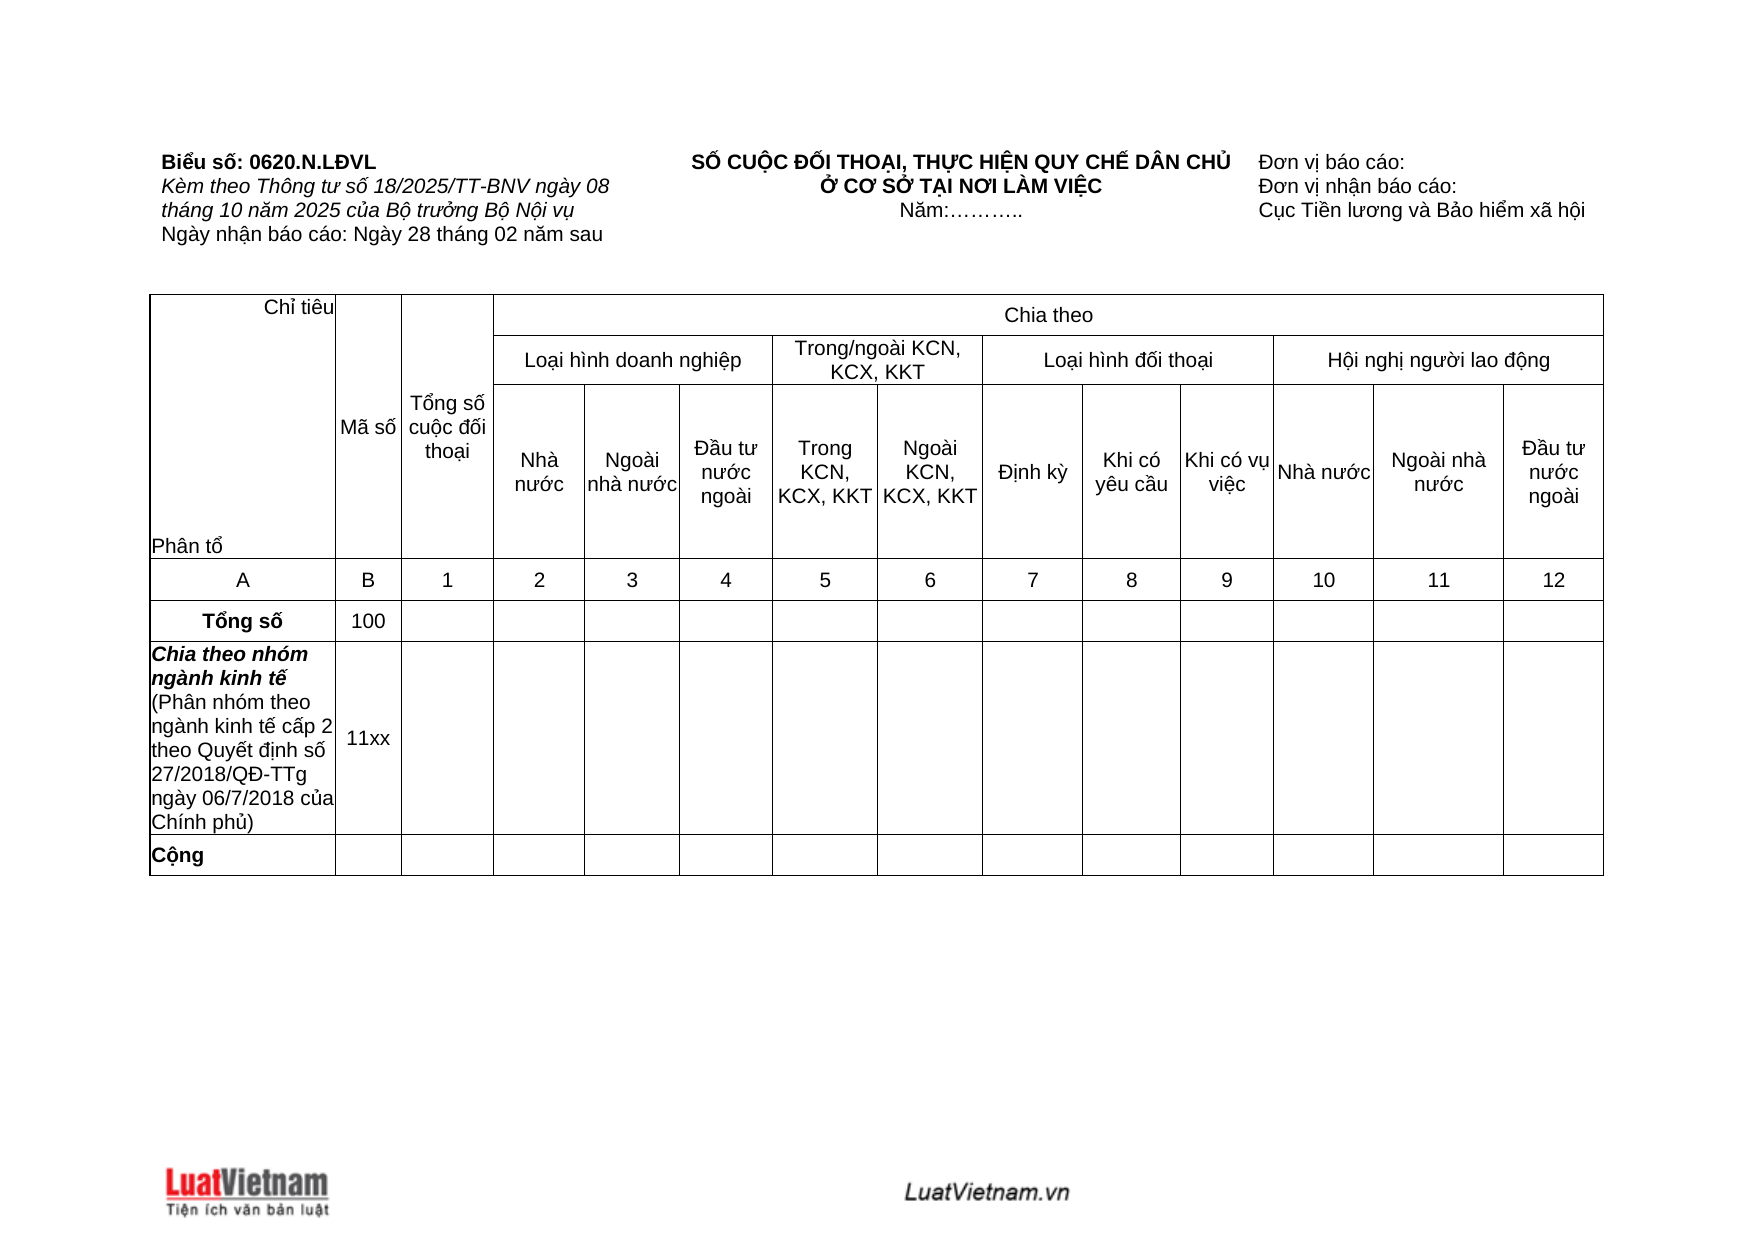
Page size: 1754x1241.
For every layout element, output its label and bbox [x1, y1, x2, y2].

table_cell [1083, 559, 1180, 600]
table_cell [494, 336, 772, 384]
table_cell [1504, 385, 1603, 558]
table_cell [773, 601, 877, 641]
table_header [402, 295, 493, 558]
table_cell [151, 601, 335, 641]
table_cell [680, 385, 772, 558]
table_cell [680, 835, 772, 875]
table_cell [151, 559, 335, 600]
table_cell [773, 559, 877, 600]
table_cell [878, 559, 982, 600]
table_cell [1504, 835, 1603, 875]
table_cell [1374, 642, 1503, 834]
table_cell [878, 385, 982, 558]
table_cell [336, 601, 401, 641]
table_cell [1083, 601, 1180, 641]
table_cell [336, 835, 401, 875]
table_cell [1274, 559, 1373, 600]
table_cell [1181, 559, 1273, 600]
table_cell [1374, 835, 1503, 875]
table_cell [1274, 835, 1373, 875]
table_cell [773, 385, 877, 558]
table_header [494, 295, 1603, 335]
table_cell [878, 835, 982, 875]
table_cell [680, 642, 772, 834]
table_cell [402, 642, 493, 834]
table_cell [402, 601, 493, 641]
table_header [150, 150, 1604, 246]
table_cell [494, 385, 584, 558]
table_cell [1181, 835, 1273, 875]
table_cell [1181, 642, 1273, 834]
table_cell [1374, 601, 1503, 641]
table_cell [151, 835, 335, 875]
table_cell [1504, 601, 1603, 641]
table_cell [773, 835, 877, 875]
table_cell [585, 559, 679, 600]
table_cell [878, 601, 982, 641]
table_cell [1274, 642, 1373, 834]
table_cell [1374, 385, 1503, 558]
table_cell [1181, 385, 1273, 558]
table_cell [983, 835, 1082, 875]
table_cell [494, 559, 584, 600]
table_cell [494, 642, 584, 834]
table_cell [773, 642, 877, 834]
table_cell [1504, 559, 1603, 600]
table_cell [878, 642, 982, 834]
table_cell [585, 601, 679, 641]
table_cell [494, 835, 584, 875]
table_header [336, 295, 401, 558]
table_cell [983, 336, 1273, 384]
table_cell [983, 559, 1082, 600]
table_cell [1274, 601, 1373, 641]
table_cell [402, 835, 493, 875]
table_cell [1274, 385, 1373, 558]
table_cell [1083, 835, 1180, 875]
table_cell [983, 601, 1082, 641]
picture [150, 1146, 1089, 1240]
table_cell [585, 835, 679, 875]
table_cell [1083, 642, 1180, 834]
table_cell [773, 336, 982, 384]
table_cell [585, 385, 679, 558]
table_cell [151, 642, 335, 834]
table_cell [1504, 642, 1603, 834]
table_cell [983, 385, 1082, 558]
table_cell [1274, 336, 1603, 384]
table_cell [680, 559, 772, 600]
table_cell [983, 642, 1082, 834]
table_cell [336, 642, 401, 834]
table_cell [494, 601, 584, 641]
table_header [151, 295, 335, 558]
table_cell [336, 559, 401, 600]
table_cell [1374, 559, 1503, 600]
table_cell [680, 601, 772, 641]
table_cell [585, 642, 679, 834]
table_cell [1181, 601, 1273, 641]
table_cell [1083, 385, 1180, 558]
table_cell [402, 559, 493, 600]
